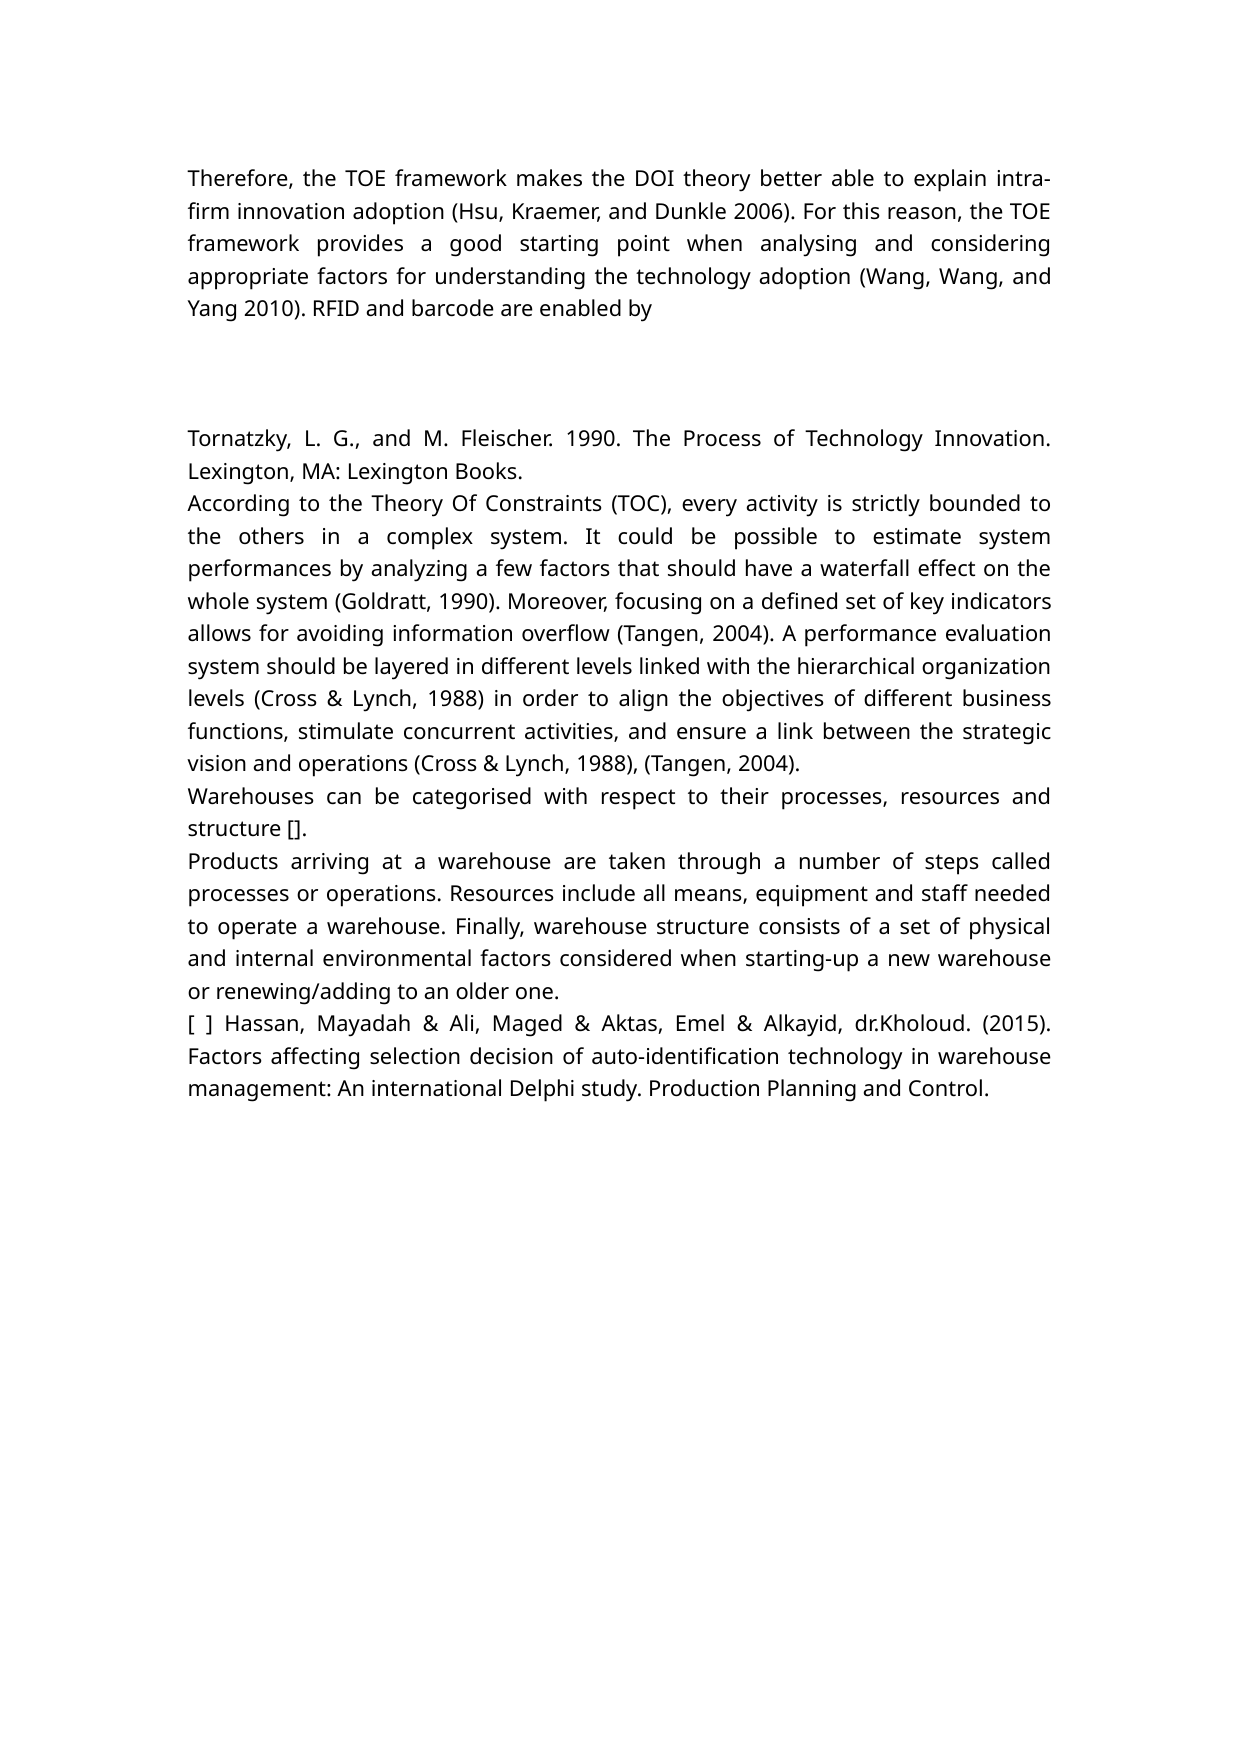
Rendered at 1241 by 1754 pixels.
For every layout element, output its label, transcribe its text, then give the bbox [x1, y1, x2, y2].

text According to the Theory Of Constraints (TOC), every activity is strictly bounded to the others in a complex system. It could be possible to estimate system performances by analyzing a few factors that should have a waterfall effect on the whole system (Goldratt, 1990). Moreover, focusing on a defined set of key indicators allows for avoiding information overflow (Tangen, 2004). A performance evaluation system should be layered in different levels linked with the hierarchical organization levels (Cross & Lynch, 1988) in order to align the objectives of different business functions, stimulate concurrent activities, and ensure a link between the strategic vision and operations (Cross & Lynch, 1988), (Tangen, 2004). [187, 487, 1053, 779]
text Tornatzky, L. G., and M. Fleischer. 1990. The Process of Technology Innovation. Lexington, MA: Lexington Books. [187, 422, 1053, 487]
text Warehouses can be categorised with respect to their processes, resources and structure []. [187, 779, 1053, 844]
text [187, 162, 1053, 324]
text [ ] Hassan, Mayadah & Ali, Maged & Aktas, Emel & Alkayid, dr.Kholoud. (2015). Factors affecting selection decision of auto-identification technology in warehouse management: An international Delphi study. Production Planning and Control. [187, 1007, 1053, 1104]
text Products arriving at a warehouse are taken through a number of steps called processes or operations. Resources include all means, equipment and staff needed to operate a warehouse. Finally, warehouse structure consists of a set of physical and internal environmental factors considered when starting-up a new warehouse or renewing/adding to an older one. [187, 844, 1053, 1007]
